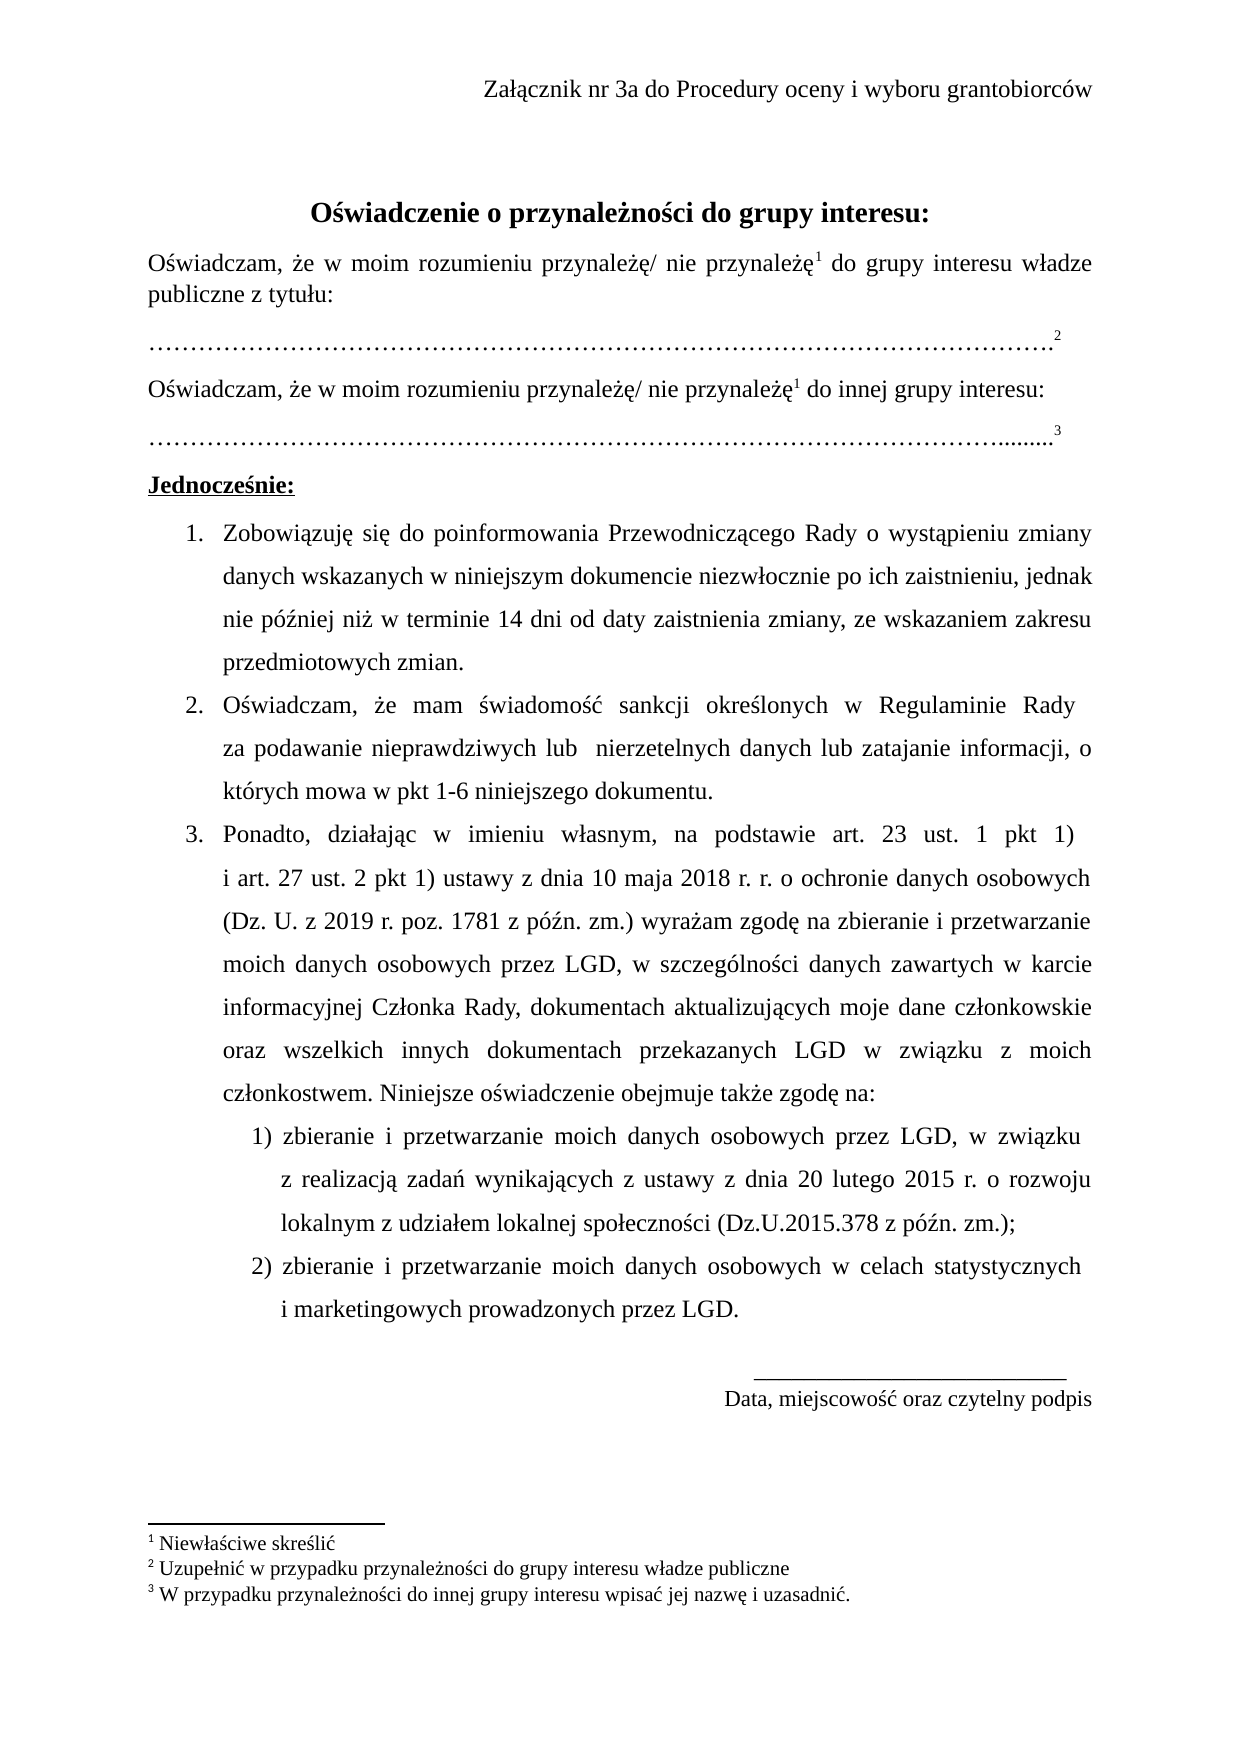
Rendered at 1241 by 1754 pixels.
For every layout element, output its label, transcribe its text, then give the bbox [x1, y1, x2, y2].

text Jednocześnie: [148, 470, 1093, 499]
text _________________________ [148, 1354, 1093, 1382]
text Oświadczam, że w moim rozumieniu przynależę/ nie przynależę1 do innej grupy interesu: [148, 374, 1093, 403]
text …………………………………………………………………………………………......... [148, 422, 1093, 451]
text Oświadczenie o przynależności do grupy interesu: [148, 195, 1093, 229]
text 1) zbieranie i przetwarzanie moich danych osobowych przez LGD, w związku z realizacją zadań wynikających z ustawy z dnia 20 lutego 2015 r. o rozwoju lokalnym z udziałem lokalnej społeczności (Dz.U.2015.378 z późn. zm.); [251, 1121, 1093, 1236]
text Oświadczam, że w moim rozumieniu przynależę/ nie przynależę do grupy interesu władze publiczne z tytułu: [148, 248, 1093, 308]
list Zobowiązuję się do poinformowania Przewodniczącego Rady o wystąpieniu zmiany danych wskazanych w niniejszym dokumencie niezwłocznie po ich zaistnieniu, jednak nie później niż w terminie 14 dni od daty zaistnienia zmiany, ze wskazaniem zakresu przedmiotowych zmian. [185, 518, 1093, 676]
list Oświadczam, że mam świadomość sankcji określonych w Regulaminie Rady za podawanie nieprawdziwych lub nierzetelnych danych lub zatajanie informacji, o których mowa w pkt 1-6 niniejszego dokumentu. [185, 690, 1093, 805]
text 2) zbieranie i przetwarzanie moich danych osobowych w celach statystycznych i marketingowych prowadzonych przez LGD. [251, 1251, 1093, 1323]
text Data, miejscowość oraz czytelny podpis [148, 1385, 1093, 1411]
text ………………………………………………………………………………………………. [148, 327, 1093, 356]
list Ponadto, działając w imieniu własnym, na podstawie art. 23 ust. 1 pkt 1) i art. 27 ust. 2 pkt 1) ustawy z dnia 10 maja 2018 r. r. o ochronie danych osobowych (Dz. U. z 2019 r. poz. 1781 z późn. zm.) wyrażam zgodę na zbieranie i przetwarzanie moich danych osobowych przez LGD, w szczególności danych zawartych w karcie informacyjnej Członka Rady, dokumentach aktualizujących moje dane członkowskie oraz wszelkich innych dokumentach przekazanych LGD w związku z moich członkostwem. Niniejsze oświadczenie obejmuje także zgodę na: [185, 819, 1093, 1107]
